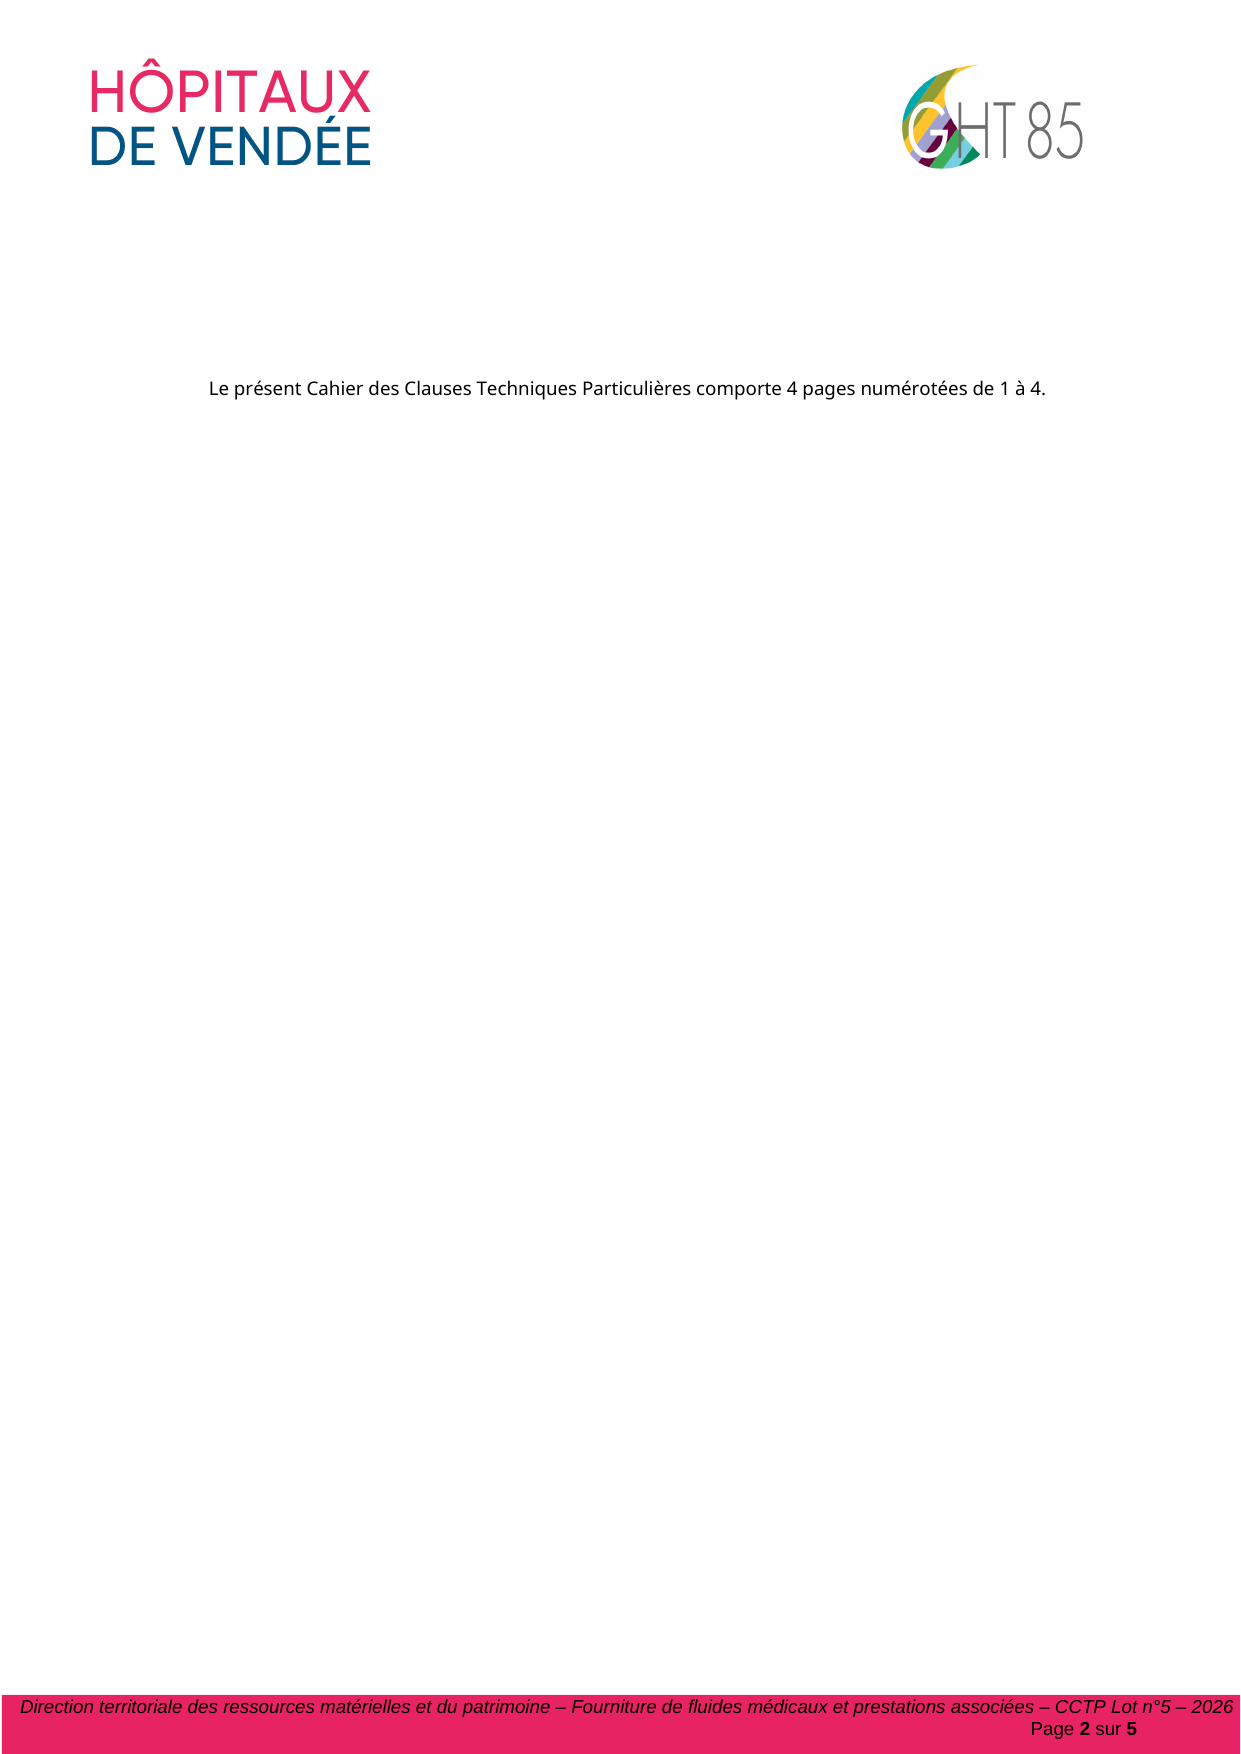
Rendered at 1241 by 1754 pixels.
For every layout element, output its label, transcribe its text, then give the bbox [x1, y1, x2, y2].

picture [1, 0, 1241, 1754]
text Le présent Cahier des Clauses Techniques Particulières comporte 4 pages numérotées de 1 à 4. [74, 376, 1181, 401]
